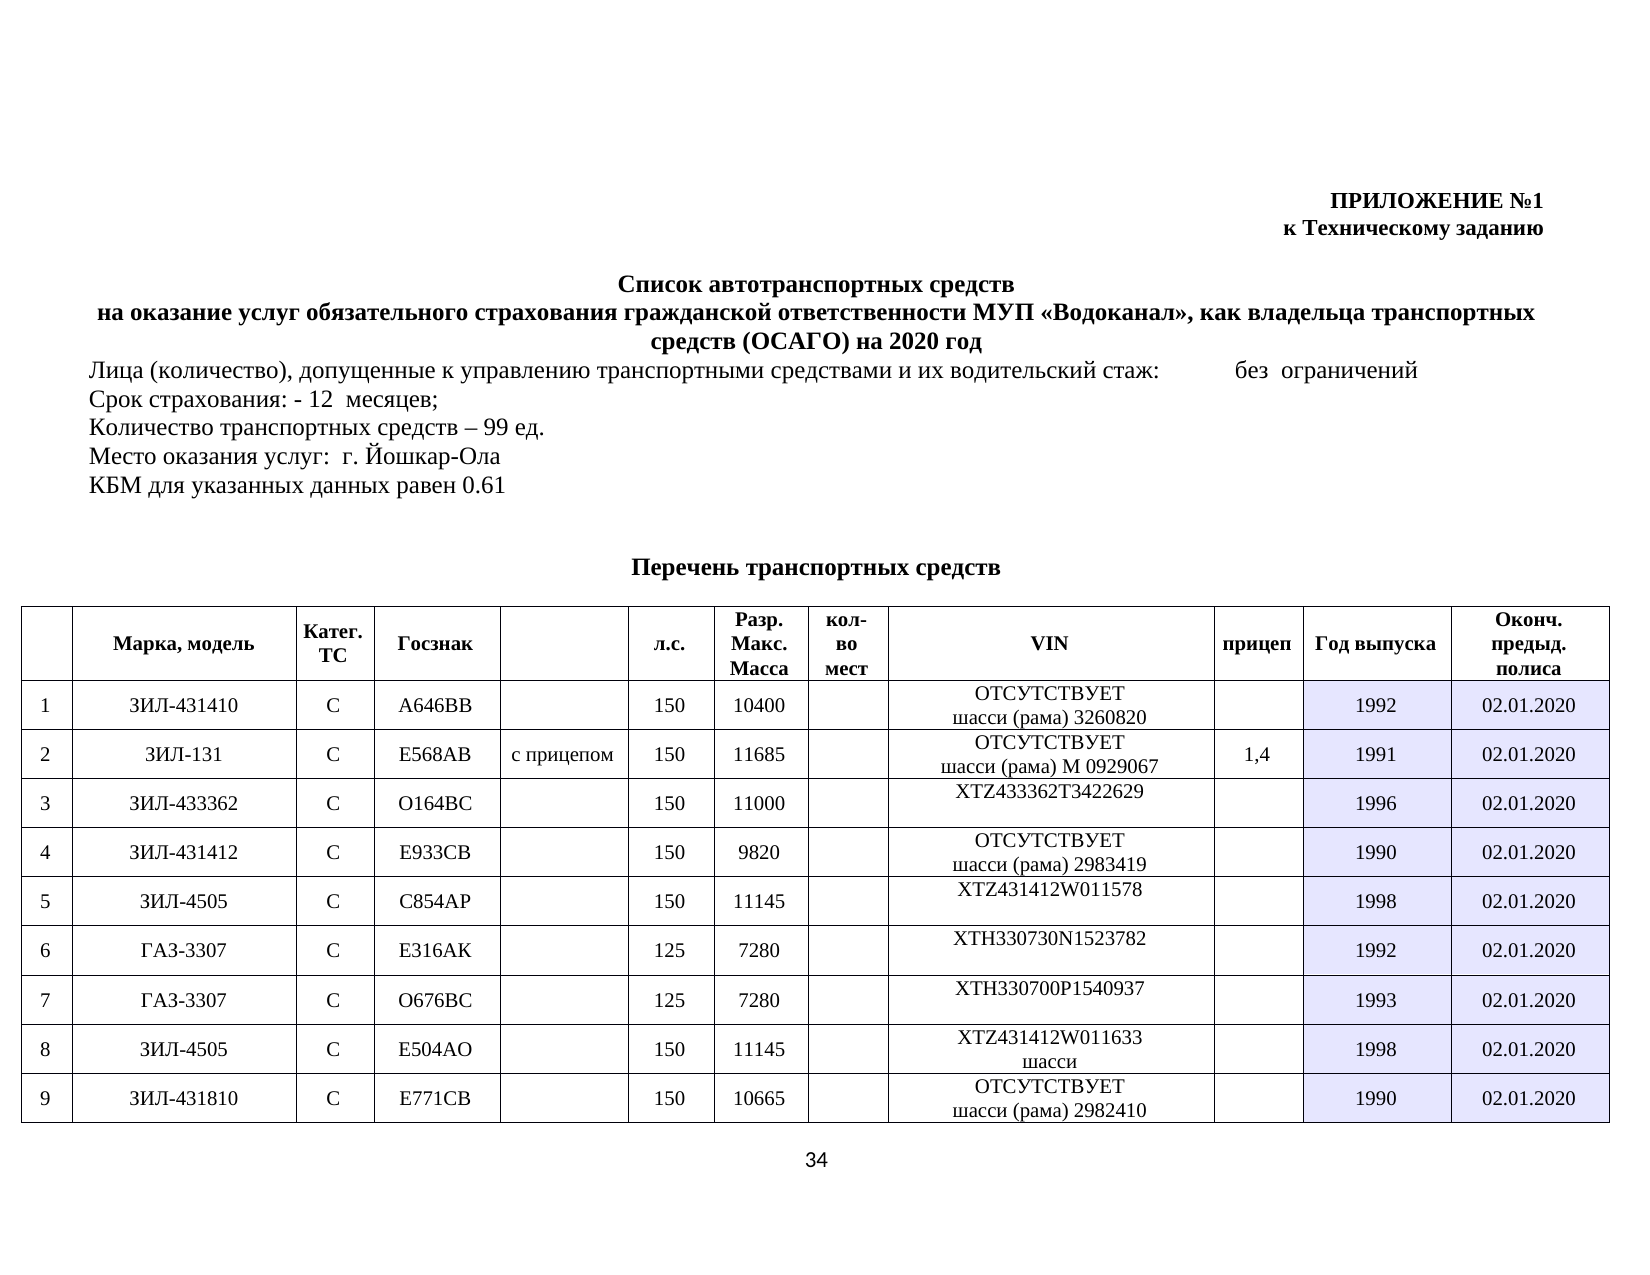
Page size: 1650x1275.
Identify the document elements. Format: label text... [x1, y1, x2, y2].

table_header кол-во мест [809, 607, 888, 679]
table_cell 1990 [1304, 1074, 1451, 1122]
table_cell О164ВС [375, 779, 500, 827]
table_cell С [297, 976, 374, 1024]
table_cell 02.01.2020 [1452, 926, 1609, 974]
table_cell [1215, 681, 1303, 729]
table_cell Е771СВ [375, 1074, 500, 1122]
table_cell 1998 [1304, 1025, 1451, 1073]
table_header Марка, модель [73, 607, 296, 679]
table_cell [1215, 976, 1303, 1024]
table_cell 7280 [715, 976, 808, 1024]
table_cell 1992 [1304, 681, 1451, 729]
table_cell [501, 926, 628, 974]
table_cell 11145 [715, 1025, 808, 1073]
table_header Год выпуска [1304, 607, 1451, 679]
table_cell ОТСУТСТВУЕТ шасси (рама) 3260820 [889, 681, 1214, 729]
text к Техническому заданию [89, 213, 1544, 240]
table_cell С [297, 779, 374, 827]
table_cell 150 [629, 681, 714, 729]
table_cell 1993 [1304, 976, 1451, 1024]
table_cell [501, 1074, 628, 1122]
table_cell 2 [22, 730, 72, 778]
table_cell XTZ431412W011578 [889, 877, 1214, 925]
table_cell 10400 [715, 681, 808, 729]
table_cell [809, 730, 888, 778]
table_cell 1 [22, 681, 72, 729]
table_cell 11000 [715, 779, 808, 827]
table_cell [501, 681, 628, 729]
table_cell XTH330700P1540937 [889, 976, 1214, 1024]
text Количество транспортных средств – 99 ед. [89, 412, 1544, 441]
table_cell [809, 926, 888, 974]
table_cell XTH330730N1523782 [889, 926, 1214, 974]
table_cell 125 [629, 926, 714, 974]
table_cell ЗИЛ-131 [73, 730, 296, 778]
table_cell 150 [629, 730, 714, 778]
table_header л.с. [629, 607, 714, 679]
table_header прицеп [1215, 607, 1303, 679]
table_header Оконч. предыд. полиса [1452, 607, 1609, 679]
table_cell 1,4 [1215, 730, 1303, 778]
table_cell [809, 828, 888, 876]
text Место оказания услуг: г. Йошкар-Ола [89, 441, 1544, 470]
table_cell [1215, 926, 1303, 974]
table_cell ОТСУТСТВУЕТ шасси (рама) 2982410 [889, 1074, 1214, 1122]
table_cell 02.01.2020 [1452, 1025, 1609, 1073]
table_cell ГАЗ-3307 [73, 976, 296, 1024]
table_cell ОТСУТСТВУЕТ шасси (рама) М 0929067 [889, 730, 1214, 778]
table_cell 5 [22, 877, 72, 925]
table_cell [809, 1074, 888, 1122]
table_cell 150 [629, 1025, 714, 1073]
table_cell ГАЗ-3307 [73, 926, 296, 974]
table_cell [809, 976, 888, 1024]
table_cell ЗИЛ-4505 [73, 1025, 296, 1073]
table_cell 10665 [715, 1074, 808, 1122]
table_cell 02.01.2020 [1452, 976, 1609, 1024]
table_cell 02.01.2020 [1452, 828, 1609, 876]
table_cell ЗИЛ-431810 [73, 1074, 296, 1122]
table_cell XTZ431412W011633 шасси [889, 1025, 1214, 1073]
table_header Разр. Макс. Масса [715, 607, 808, 679]
table_cell ЗИЛ-431410 [73, 681, 296, 729]
table_cell 9 [22, 1074, 72, 1122]
table_cell [809, 877, 888, 925]
table_cell С [297, 828, 374, 876]
text Перечень транспортных средств [89, 552, 1544, 581]
table_cell [1215, 1025, 1303, 1073]
table_cell 8 [22, 1025, 72, 1073]
table_cell Е568АВ [375, 730, 500, 778]
table_cell [501, 1025, 628, 1073]
table_cell [501, 976, 628, 1024]
table_cell 1998 [1304, 877, 1451, 925]
table_cell XTZ433362T3422629 [889, 779, 1214, 827]
table_cell С [297, 730, 374, 778]
table_cell С [297, 681, 374, 729]
table_cell 11145 [715, 877, 808, 925]
table_cell ЗИЛ-4505 [73, 877, 296, 925]
table_header [501, 607, 628, 679]
text ПРИЛОЖЕНИЕ №1 [89, 187, 1544, 213]
text КБМ для указанных данных равен 0.61 [89, 470, 1544, 499]
table_cell [501, 828, 628, 876]
text на оказание услуг обязательного страхования гражданской ответственности МУП «Водоканал», как владельца транспортных средств (ОСАГО) на 2020 год [89, 297, 1544, 355]
table_header Госзнак [375, 607, 500, 679]
table_cell 3 [22, 779, 72, 827]
table_cell 02.01.2020 [1452, 1074, 1609, 1122]
table_cell А646ВВ [375, 681, 500, 729]
table_cell 7 [22, 976, 72, 1024]
table_cell С854АР [375, 877, 500, 925]
table_cell [1215, 779, 1303, 827]
table_cell С [297, 1025, 374, 1073]
table_cell Е504АО [375, 1025, 500, 1073]
table_header Катег. ТС [297, 607, 374, 679]
table_cell с прицепом [501, 730, 628, 778]
table_cell 150 [629, 779, 714, 827]
table_header VIN [889, 607, 1214, 679]
table_cell 1996 [1304, 779, 1451, 827]
table_cell 1990 [1304, 828, 1451, 876]
text Срок страхования: - 12 месяцев; [89, 384, 1544, 412]
text Лица (количество), допущенные к управлению транспортными средствами и их водительский стаж: без ограничений [89, 355, 1544, 384]
table_cell [1215, 1074, 1303, 1122]
table_cell [501, 877, 628, 925]
table_cell С [297, 877, 374, 925]
table_cell 6 [22, 926, 72, 974]
table_cell [809, 681, 888, 729]
table_cell 1992 [1304, 926, 1451, 974]
table_cell [1215, 828, 1303, 876]
table_cell [1215, 877, 1303, 925]
table_cell [809, 779, 888, 827]
table_cell 7280 [715, 926, 808, 974]
text Список автотранспортных средств [89, 269, 1544, 297]
table_cell 150 [629, 828, 714, 876]
table_cell ЗИЛ-431412 [73, 828, 296, 876]
table_cell 02.01.2020 [1452, 730, 1609, 778]
table_cell [809, 1025, 888, 1073]
table_cell 4 [22, 828, 72, 876]
table_cell 9820 [715, 828, 808, 876]
table_cell Е933СВ [375, 828, 500, 876]
table_cell С [297, 926, 374, 974]
table_cell Е316АК [375, 926, 500, 974]
table_cell 150 [629, 877, 714, 925]
table_cell 125 [629, 976, 714, 1024]
table_cell 11685 [715, 730, 808, 778]
table_header [22, 607, 72, 679]
table_cell ОТСУТСТВУЕТ шасси (рама) 2983419 [889, 828, 1214, 876]
table_cell 150 [629, 1074, 714, 1122]
table_cell 1991 [1304, 730, 1451, 778]
table_cell 02.01.2020 [1452, 877, 1609, 925]
table_cell [501, 779, 628, 827]
table_cell О676ВС [375, 976, 500, 1024]
table_cell С [297, 1074, 374, 1122]
table_cell ЗИЛ-433362 [73, 779, 296, 827]
table_cell 02.01.2020 [1452, 779, 1609, 827]
table_cell 02.01.2020 [1452, 681, 1609, 729]
